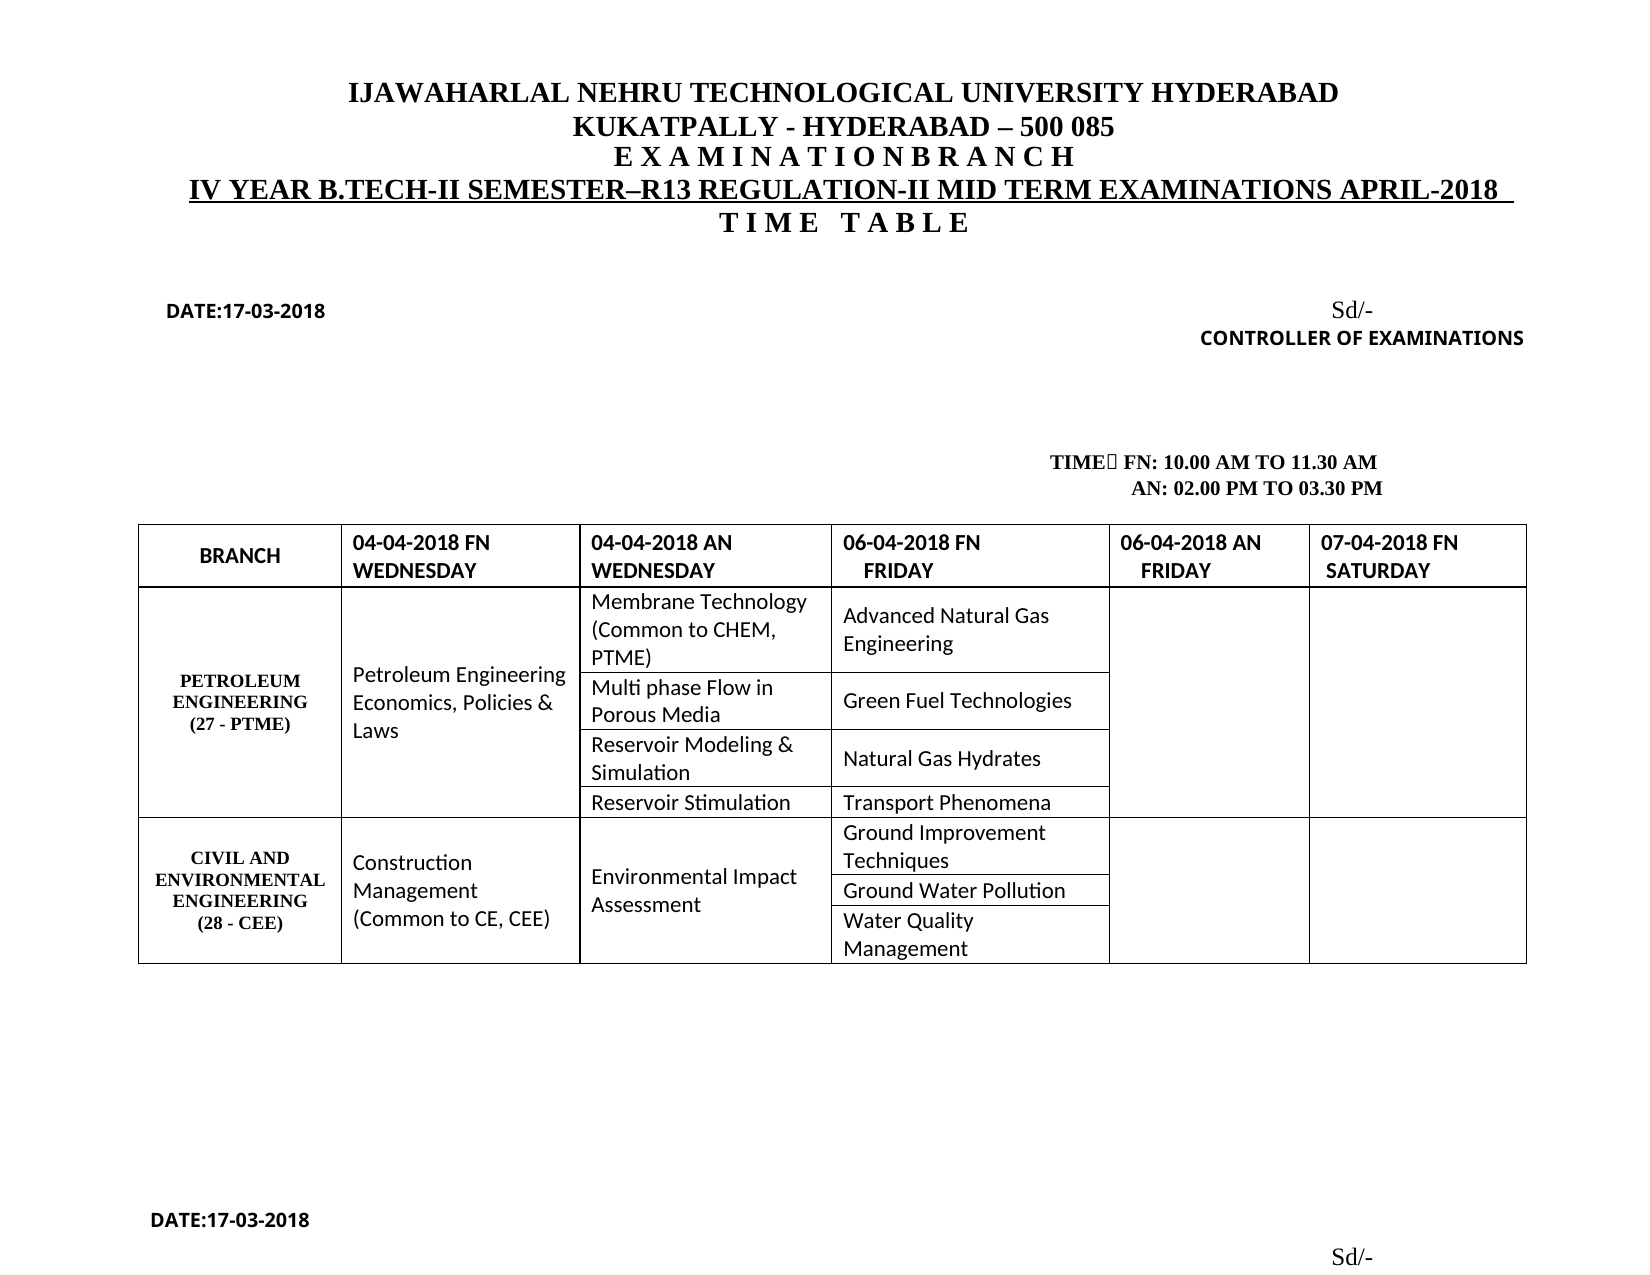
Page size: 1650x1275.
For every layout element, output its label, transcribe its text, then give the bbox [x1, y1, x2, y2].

table_header 06-04-2018 FN FRIDAY [832, 525, 1109, 586]
table_cell CIVIL AND ENVIRONMENTAL ENGINEERING (28 - CEE) [139, 818, 341, 962]
table_cell Environmental Impact Assessment [581, 818, 831, 962]
text AN: 02.00 PM TO 03.30 PM [305, 476, 1391, 500]
table_cell [1110, 818, 1309, 962]
table_cell Membrane Technology (Common to CHEM, PTME) [581, 588, 831, 672]
table_header 06-04-2018 AN FRIDAY [1110, 525, 1309, 586]
text DATE:17-03-2018 Sd/- [150, 295, 1537, 324]
table_cell Reservoir Modeling & Simulation [581, 730, 831, 786]
table_cell Reservoir Stimulation [581, 787, 831, 817]
table_cell Ground Improvement Techniques [832, 818, 1109, 874]
text DATE:17-03-2018 [150, 1206, 1537, 1233]
table_cell Water Quality Management [832, 906, 1109, 962]
table_cell PETROLEUM ENGINEERING (27 - PTME) [139, 588, 341, 817]
table_cell Advanced Natural Gas Engineering [832, 588, 1109, 672]
table_cell [1110, 588, 1309, 817]
text TIME FN: 10.00 AM TO 11.30 AM [1014, 447, 1391, 476]
table_cell Green Fuel Technologies [832, 673, 1109, 729]
table_cell [1310, 588, 1526, 817]
table_header 07-04-2018 FN SATURDAY [1310, 525, 1526, 586]
table_cell [1310, 818, 1526, 962]
table_header 04-04-2018 AN WEDNESDAY [581, 525, 831, 586]
table_header 04-04-2018 FN WEDNESDAY [342, 525, 579, 586]
table_cell Construction Management (Common to CE, CEE) [342, 818, 579, 962]
table_cell Natural Gas Hydrates [832, 730, 1109, 786]
text CONTROLLER OF EXAMINATIONS [150, 324, 1537, 351]
text Sd/- [150, 1233, 1537, 1274]
table_cell Transport Phenomena [832, 787, 1109, 817]
table_cell Ground Water Pollution [832, 875, 1109, 905]
table_cell Multi phase Flow in Porous Media [581, 673, 831, 729]
table_cell Petroleum Engineering Economics, Policies & Laws [342, 588, 579, 817]
table_header BRANCH [139, 525, 341, 586]
